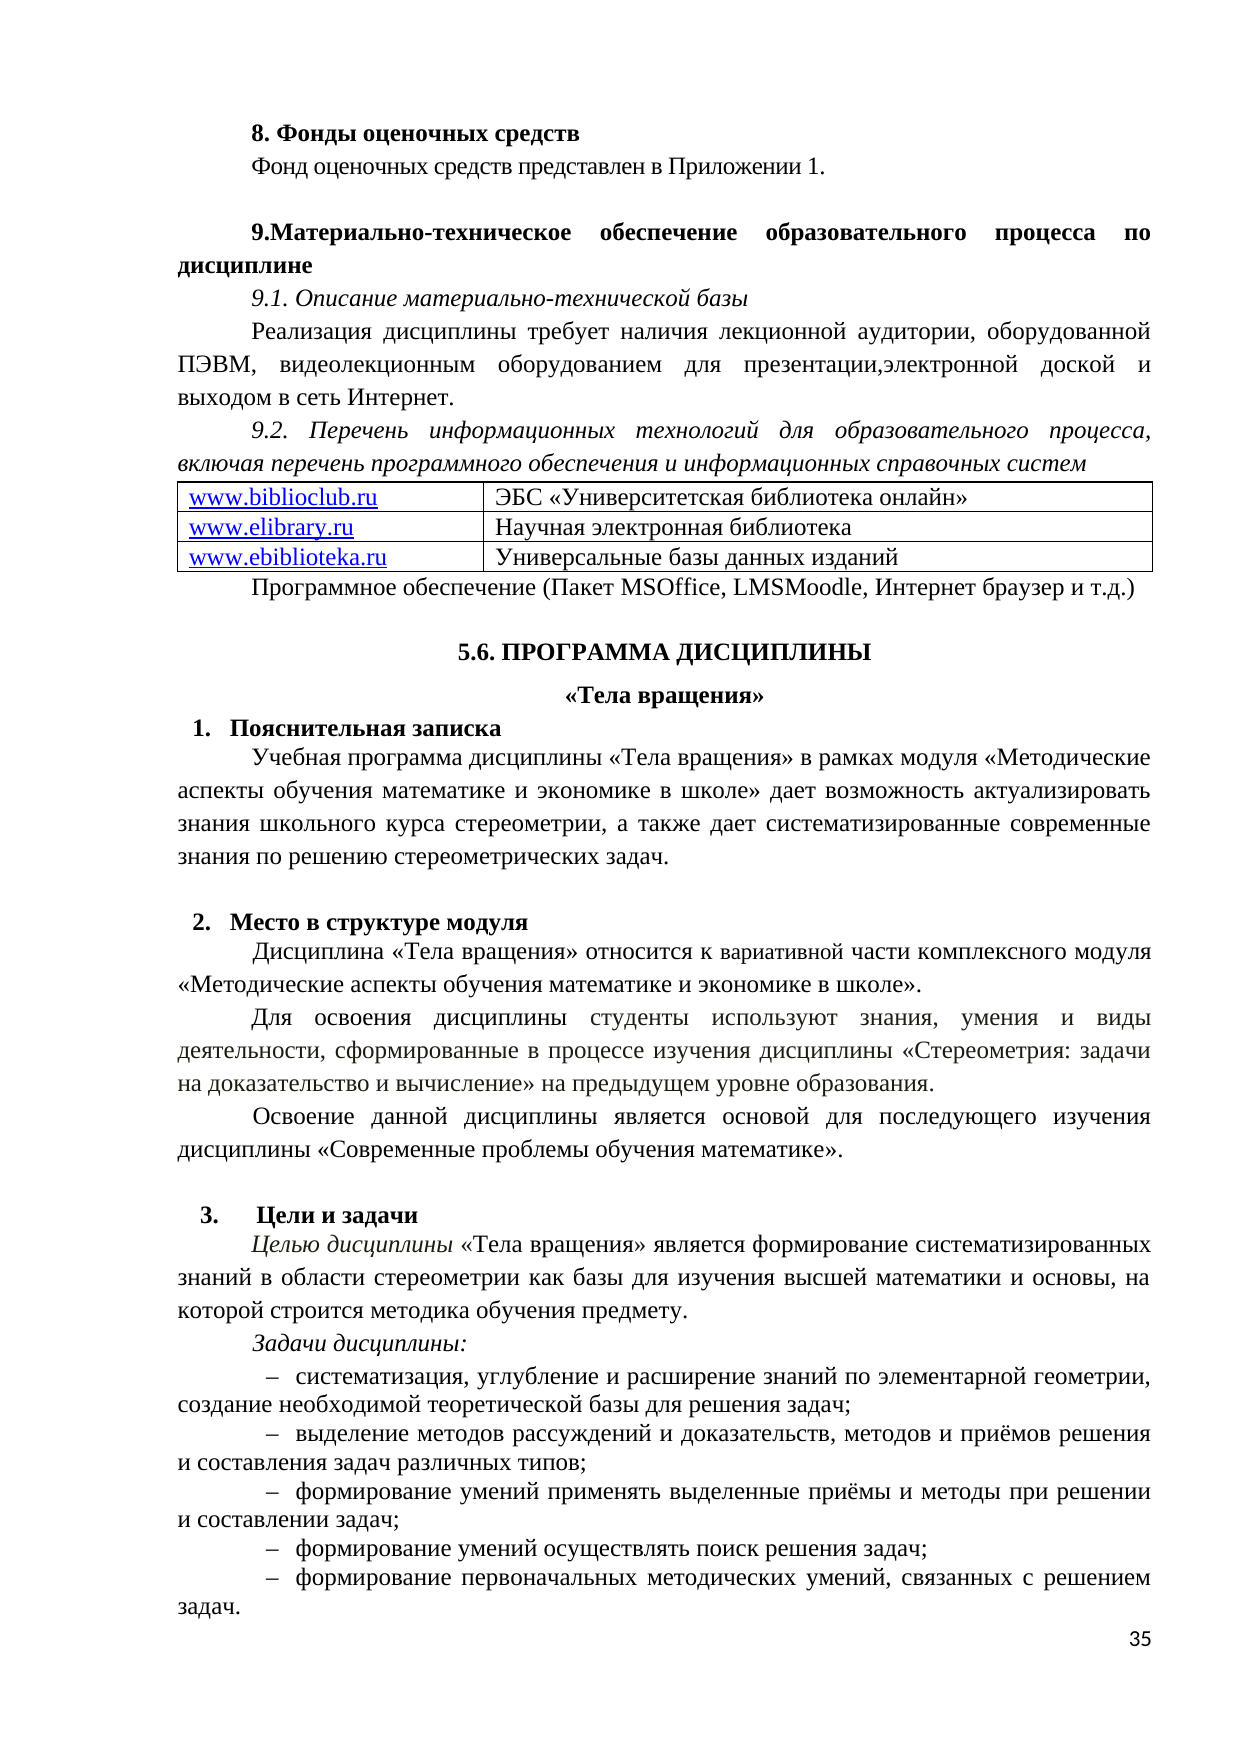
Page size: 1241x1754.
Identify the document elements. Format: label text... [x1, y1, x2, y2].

table_header www.biblioclub.ru [178, 483, 483, 511]
list формирование умений применять выделенные приёмы и методы при решении и составлении задач; [177, 1476, 1152, 1533]
table_header ЭБС «Университетская библиотека онлайн» [484, 483, 1152, 511]
list выделение методов рассуждений и доказательств, методов и приёмов решения и составления задач различных типов; [177, 1418, 1152, 1476]
text 8. Фонды оценочных средств [177, 118, 1152, 147]
list формирование первоначальных методических умений, связанных с решением задач. [177, 1562, 1152, 1619]
text Задачи дисциплины: [177, 1328, 1152, 1357]
text Программное обеспечение (Пакет MSOffice, LMSMoodle, Интернет браузер и т.д.) [177, 572, 1152, 601]
table_cell Научная электронная библиотека [484, 512, 1152, 541]
text Целью дисциплины «Тела вращения» является формирование систематизированных знаний в области стереометрии как базы для изучения высшей математики и основы, на которой строится методика обучения предмету. [177, 1229, 1152, 1323]
table_cell www.ebiblioteka.ru [178, 542, 483, 571]
text 9.1. Описание материально-технической базы [177, 283, 1152, 312]
text 5.6. ПРОГРАММА ДИСЦИПЛИНЫ [177, 637, 1152, 666]
text Освоение данной дисциплины является основой для последующего изучения дисциплины «Современные проблемы обучения математике». [177, 1101, 1152, 1163]
text Фонд оценочных средств представлен в Приложении 1. [177, 151, 1152, 180]
text Учебная программа дисциплины «Тела вращения» в рамках модуля «Методические аспекты обучения математике и экономике в школе» дает возможность актуализировать знания школьного курса стереометрии, а также дает систематизированные современные знания по решению стереометрических задач. [177, 742, 1152, 870]
text Для освоения дисциплины студенты используют знания, умения и виды деятельности, сформированные в процессе изучения дисциплины «Стереометрия: задачи на доказательство и вычисление» на предыдущем уровне образования. [177, 1002, 1152, 1097]
list Место в структуре модуля [192, 907, 1152, 936]
list Пояснительная записка [192, 713, 1152, 742]
table_cell Универсальные базы данных изданий [484, 542, 1152, 571]
list Цели и задачи [215, 1200, 1152, 1229]
text Реализация дисциплины требует наличия лекционной аудитории, оборудованной ПЭВМ, видеолекционным оборудованием для презентации,электронной доской и выходом в сеть Интернет. [177, 316, 1152, 411]
table_cell www.elibrary.ru [178, 512, 483, 541]
list формирование умений осуществлять поиск решения задач; [177, 1533, 1152, 1562]
list систематизация, углубление и расширение знаний по элементарной геометрии, создание необходимой теоретической базы для решения задач; [177, 1361, 1152, 1418]
text 9.2. Перечень информационных технологий для образовательного процесса, включая перечень программного обеспечения и информационных справочных систем [177, 415, 1152, 477]
text Дисциплина «Тела вращения» относится к вариативной части комплексного модуля «Методические аспекты обучения математике и экономике в школе». [177, 936, 1152, 998]
text 9.Материально-техническое обеспечение образовательного процесса по дисциплине [177, 217, 1152, 279]
text «Тела вращения» [177, 680, 1152, 709]
